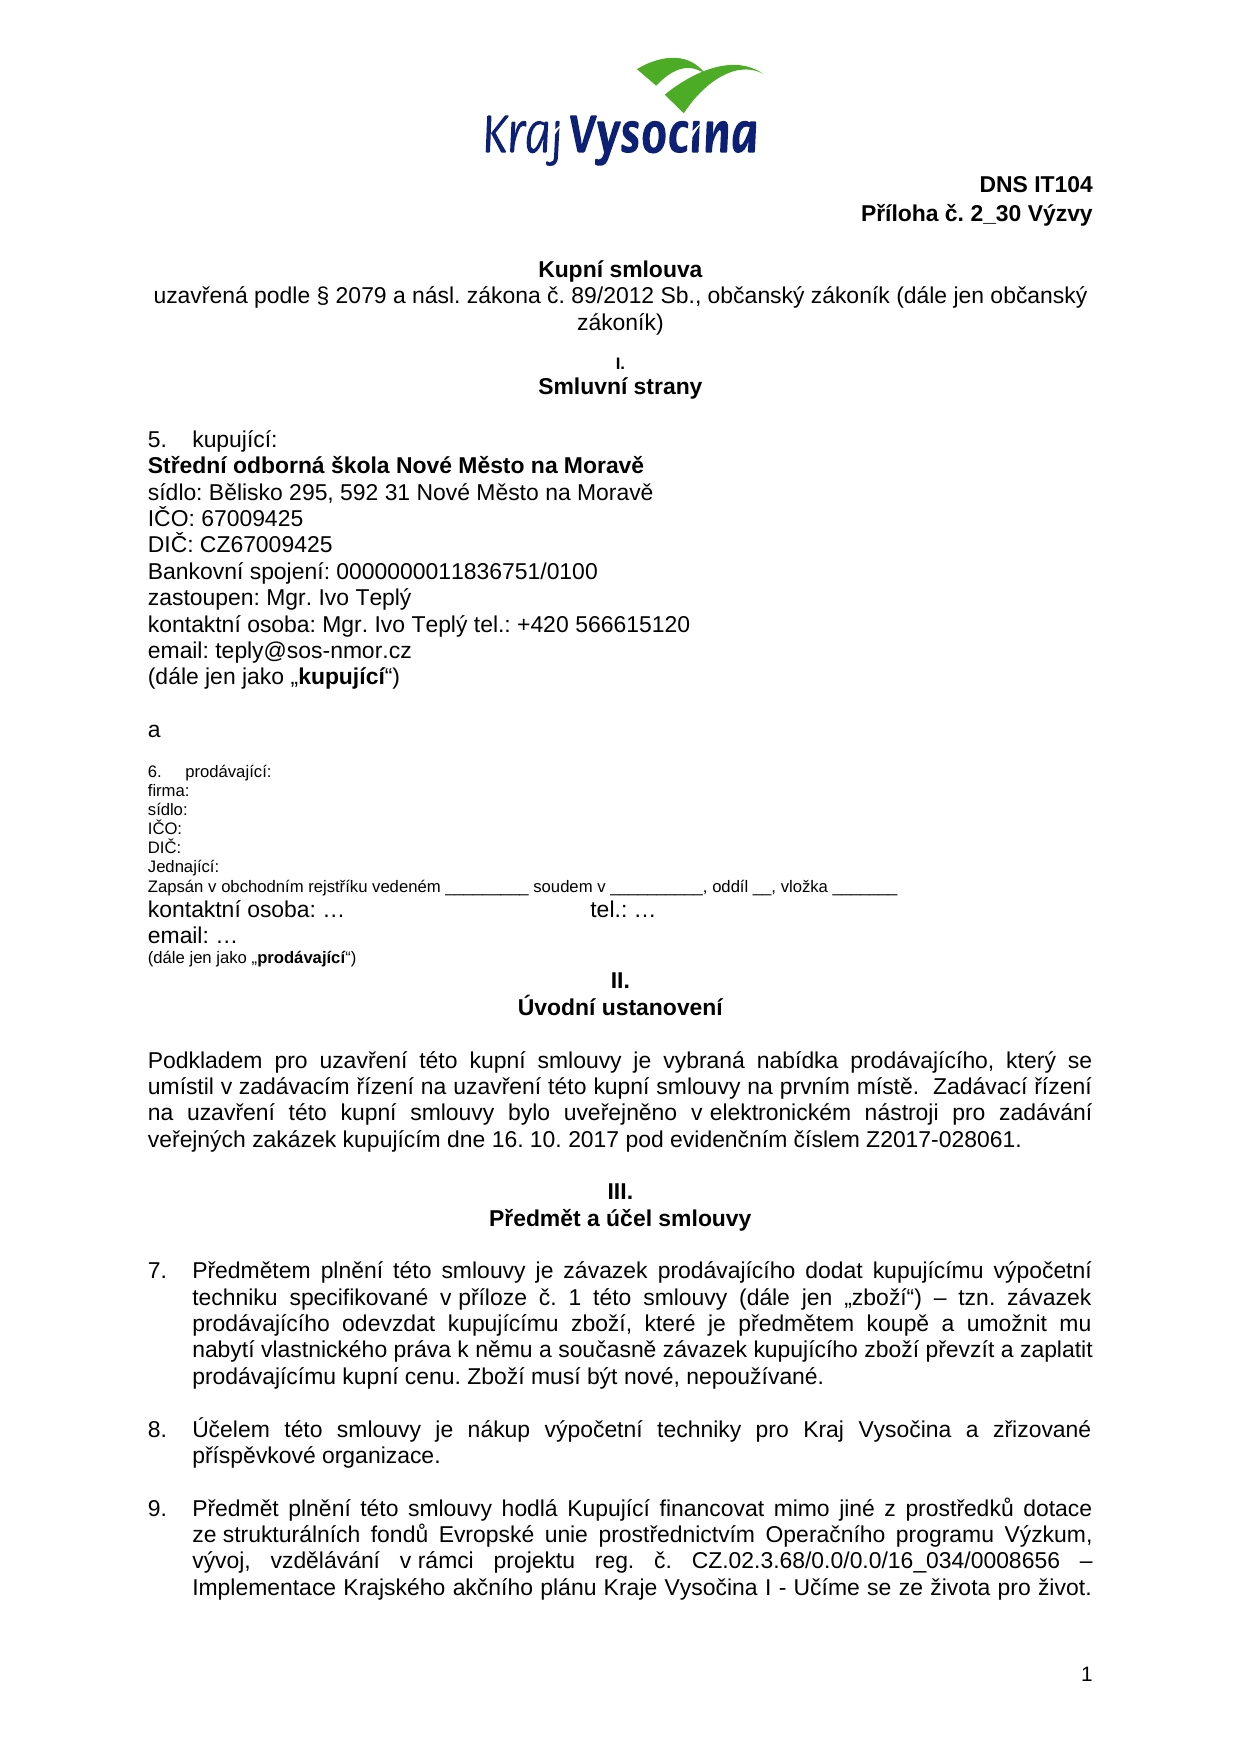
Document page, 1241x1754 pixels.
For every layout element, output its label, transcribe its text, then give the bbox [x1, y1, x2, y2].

text Smluvní strany [148, 373, 1092, 400]
text IČO: 67009425 [148, 505, 1092, 531]
list prodávající: [148, 761, 1092, 781]
list sídlo: [148, 800, 1092, 819]
text (dále jen jako „kupující“) [148, 663, 1092, 689]
text email: … [148, 922, 1092, 948]
text Kupní smlouva [148, 256, 1092, 282]
text kontaktní osoba: … tel.: … [148, 896, 1092, 922]
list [148, 1494, 1092, 1600]
text Předmět a účel smlouvy [148, 1205, 1092, 1231]
text zastoupen: Mgr. Ivo Teplý [148, 584, 1092, 611]
list Účelem této smlouvy je nákup výpočetní techniky pro Kraj Vysočina a zřizované příspěvkové organizace. [148, 1416, 1092, 1468]
list DIČ: [148, 838, 1092, 857]
list Jednající: Zapsán v obchodním rejstříku vedeném _________ soudem v __________, oddíl __, vložka _______ [148, 857, 1092, 896]
text Bankovní spojení: 0000000011836751/0100 [148, 558, 1092, 584]
text II. [148, 967, 1092, 994]
list I. [148, 354, 1092, 373]
list IČO: [148, 819, 1092, 838]
text Úvodní ustanovení [148, 994, 1092, 1020]
text sídlo: Bělisko 295, 592 31 Nové Město na Moravě [148, 479, 1092, 505]
text a [148, 716, 1092, 742]
list (dále jen jako „prodávající“) [148, 948, 1092, 967]
text DNS IT104 [148, 168, 1092, 198]
text email: teply@sos-nmor.cz [148, 637, 1092, 663]
text Střední odborná škola Nové Město na Moravě [148, 452, 1092, 479]
text Příloha č. 2_30 Výzvy [148, 198, 1092, 227]
text Podkladem pro uzavření této kupní smlouvy je vybraná nabídka prodávajícího, který se umístil v zadávacím řízení na uzavření této kupní smlouvy na prvním místě. Zadávací řízení na uzavření této kupní smlouvy bylo uveřejněno v elektronickém nástroji pro zadávání veřejných zakázek kupujícím dne 16. 10. 2017 pod evidenčním číslem Z2017-028061. [148, 1047, 1092, 1152]
list Předmětem plnění této smlouvy je závazek prodávajícího dodat kupujícímu výpočetní techniku specifikované v příloze č. 1 této smlouvy (dále jen „zboží“) – tzn. závazek prodávajícího odevzdat kupujícímu zboží, které je předmětem koupě a umožnit mu nabytí vlastnického práva k němu a současně závazek kupujícího zboží převzít a zaplatit prodávajícímu kupní cenu. Zboží musí být nové, nepoužívané. [148, 1257, 1092, 1389]
text kontaktní osoba: Mgr. Ivo Teplý tel.: +420 566615120 [148, 611, 1092, 637]
text III. [148, 1178, 1092, 1205]
text uzavřená podle § násl. zákona č. 89/2012 Sb., občanský zákoník (dále jen občanský zákoník) [148, 282, 1092, 335]
list firma: [148, 781, 1092, 800]
list kupující: [148, 426, 1092, 452]
text DIČ: CZ67009425 [148, 531, 1092, 558]
